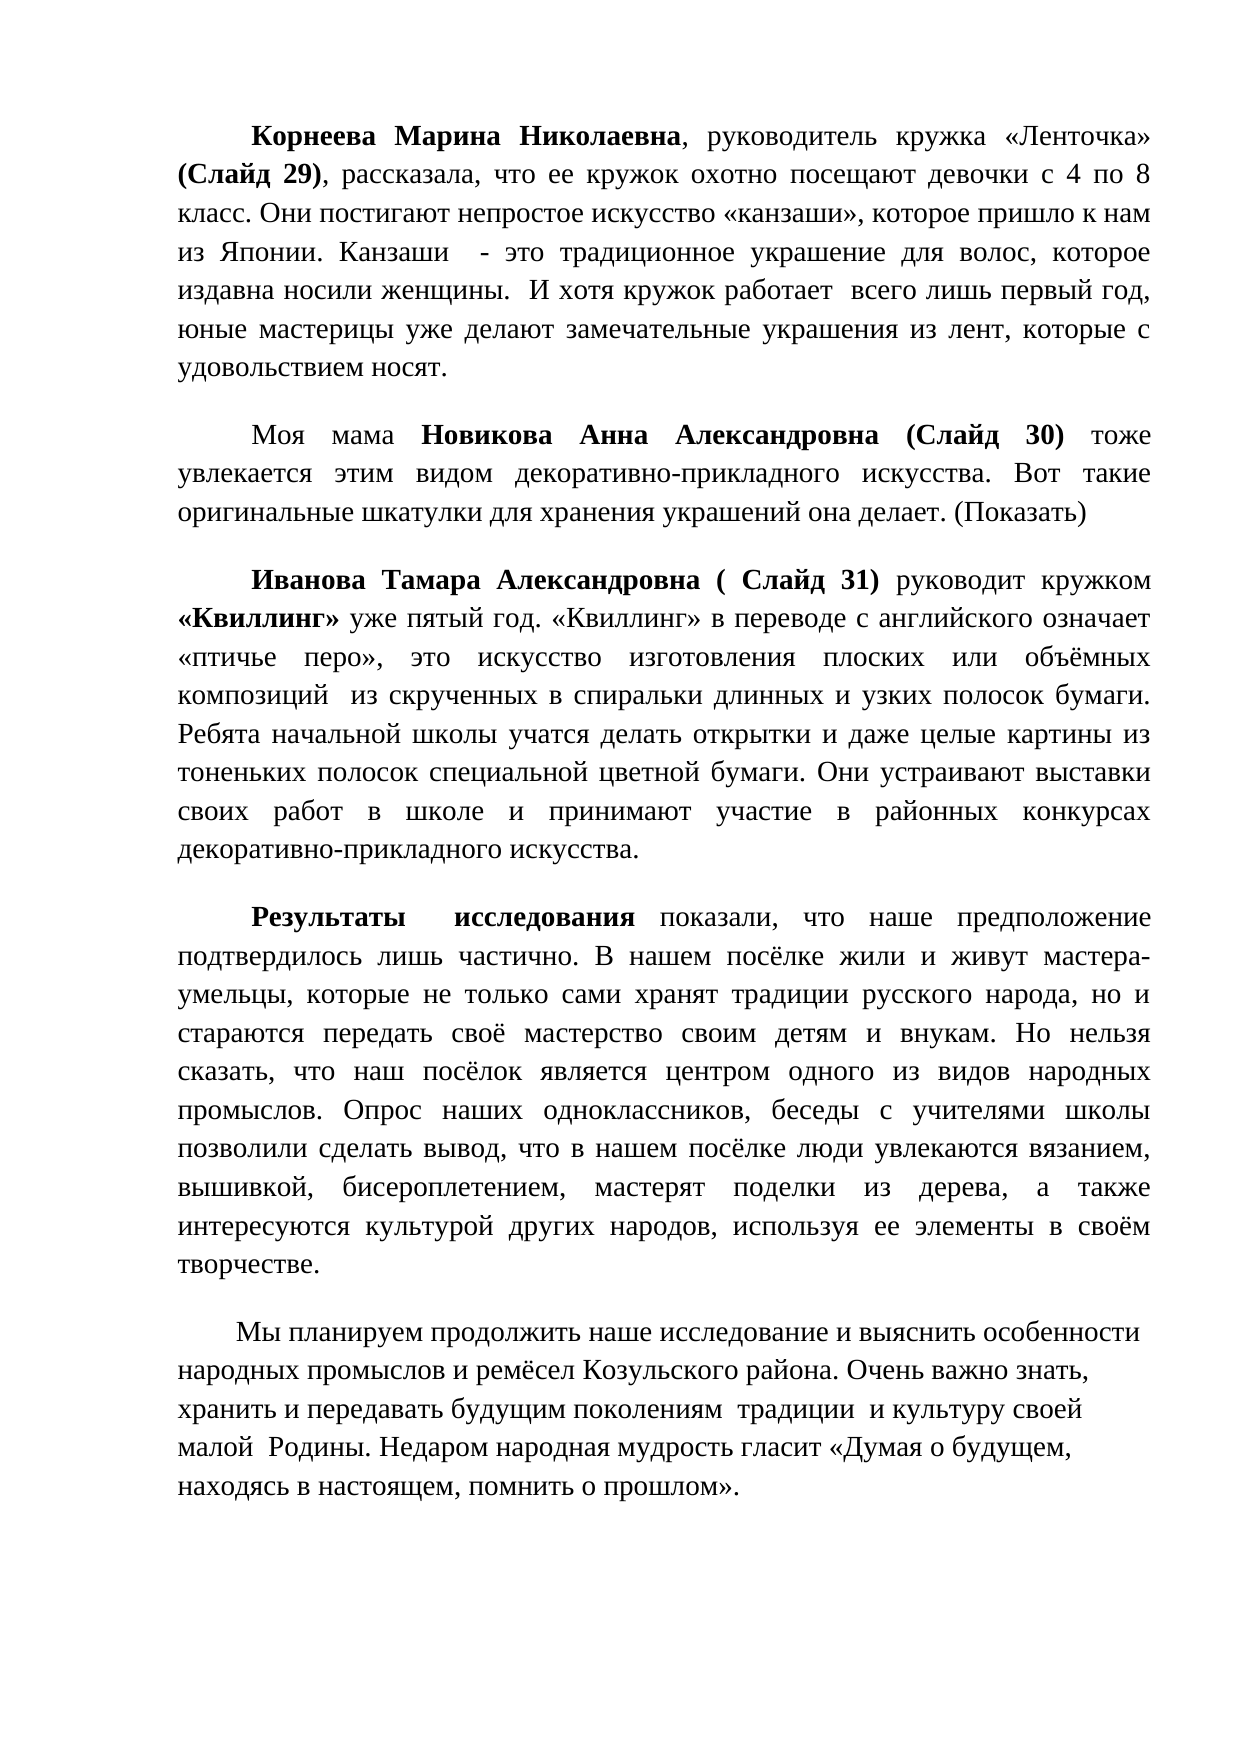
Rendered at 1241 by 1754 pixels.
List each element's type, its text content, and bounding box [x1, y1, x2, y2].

text Корнеева Марина Николаевна, руководитель кружка «Ленточка» (Слайд 29), рассказала, что ее кружок охотно посещают девочки с 4 по 8 класс. Они постигают непростое искусство «канзаши», которое пришло к нам из Японии. Канзаши - это традиционное украшение для волос, которое издавна носили женщины. И хотя кружок работает всего лишь первый год, юные мастерицы уже делают замечательные украшения из лент, которые с удовольствием носят. [177, 118, 1152, 383]
text Результаты исследования показали, что наше предположение подтвердилось лишь частично. В нашем посёлке жили и живут мастера-умельцы, которые не только сами хранят традиции русского народа, но и стараются передать своё мастерство своим детям и внукам. Но нельзя сказать, что наш посёлок является центром одного из видов народных промыслов. Опрос наших одноклассников, беседы с учителями школы позволили сделать вывод, что в нашем посёлке люди увлекаются вязанием, вышивкой, бисероплетением, мастерят поделки из дерева, а также интересуются культурой других народов, используя ее элементы в своём творчестве. [177, 899, 1152, 1280]
text Моя мама Новикова Анна Александровна (Слайд 30) тоже увлекается этим видом декоративно-прикладного искусства. Вот такие оригинальные шкатулки для хранения украшений она делает. (Показать) [177, 417, 1152, 528]
text Мы планируем продолжить наше исследование и выяснить особенности народных промыслов и ремёсел Козульского района. Очень важно знать, хранить и передавать будущим поколениям традиции и культуру своей малой Родины. Недаром народная мудрость гласит «Думая о будущем, находясь в настоящем, помнить о прошлом». [177, 1314, 1152, 1502]
text Иванова Тамара Александровна ( Слайд 31) руководит кружком «Квиллинг» уже пятый год. «Квиллинг» в переводе с английского означает «птичье перо», это искусство изготовления плоских или объёмных композиций из скрученных в спиральки длинных и узких полосок бумаги. Ребята начальной школы учатся делать открытки и даже целые картины из тоненьких полосок специальной цветной бумаги. Они устраивают выставки своих работ в школе и принимают участие в районных конкурсах декоративно-прикладного искусства. [177, 562, 1152, 865]
